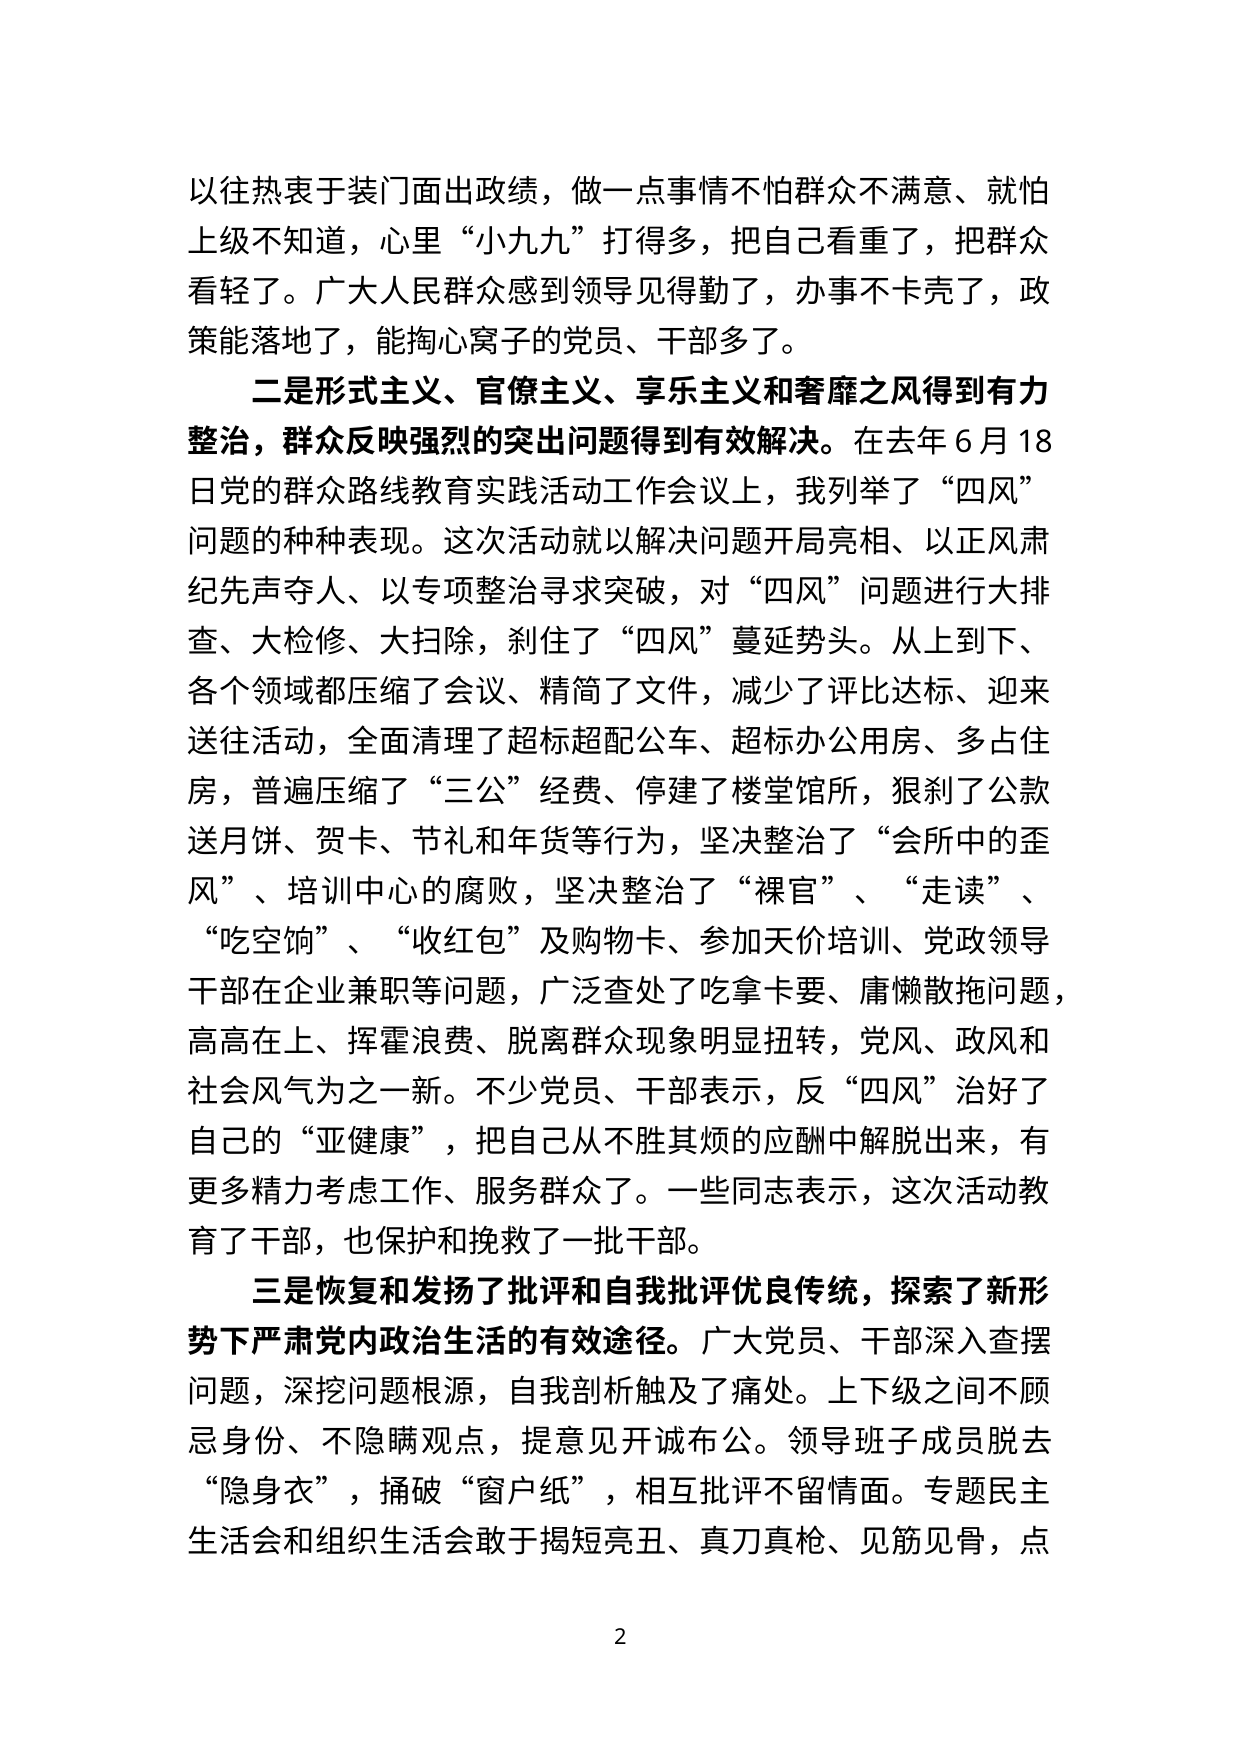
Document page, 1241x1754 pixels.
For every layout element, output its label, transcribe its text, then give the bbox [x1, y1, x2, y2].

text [187, 1262, 1053, 1562]
text 二是形式主义、官僚主义、享乐主义和奢靡之风得到有力整治，群众反映强烈的突出问题得到有效解决。在去年6月18日党的群众路线教育实践活动工作会议上，我列举了“四风”问题的种种表现。这次活动就以解决问题开局亮相、以正风肃纪先声夺人、以专项整治寻求突破，对“四风”问题进行大排查、大检修、大扫除，刹住了“四风”蔓延势头。从上到下、各个领域都压缩了会议、精简了文件，减少了评比达标、迎来送往活动，全面清理了超标超配公车、超标办公用房、多占住房，普遍压缩了“三公”经费、停建了楼堂馆所，狠刹了公款送月饼、贺卡、节礼和年货等行为，坚决整治了“会所中的歪风”、培训中心的腐败，坚决整治了“裸官”、“走读”、“吃空饷”、“收红包”及购物卡、参加天价培训、党政领导干部在企业兼职等问题，广泛查处了吃拿卡要、庸懒散拖问题，高高在上、挥霍浪费、脱离群众现象明显扭转，党风、政风和社会风气为之一新。不少党员、干部表示，反“四风”治好了自己的“亚健康”，把自己从不胜其烦的应酬中解脱出来，有更多精力考虑工作、服务群众了。一些同志表示，这次活动教育了干部，也保护和挽救了一批干部。 [187, 362, 1053, 1262]
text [187, 162, 1053, 362]
